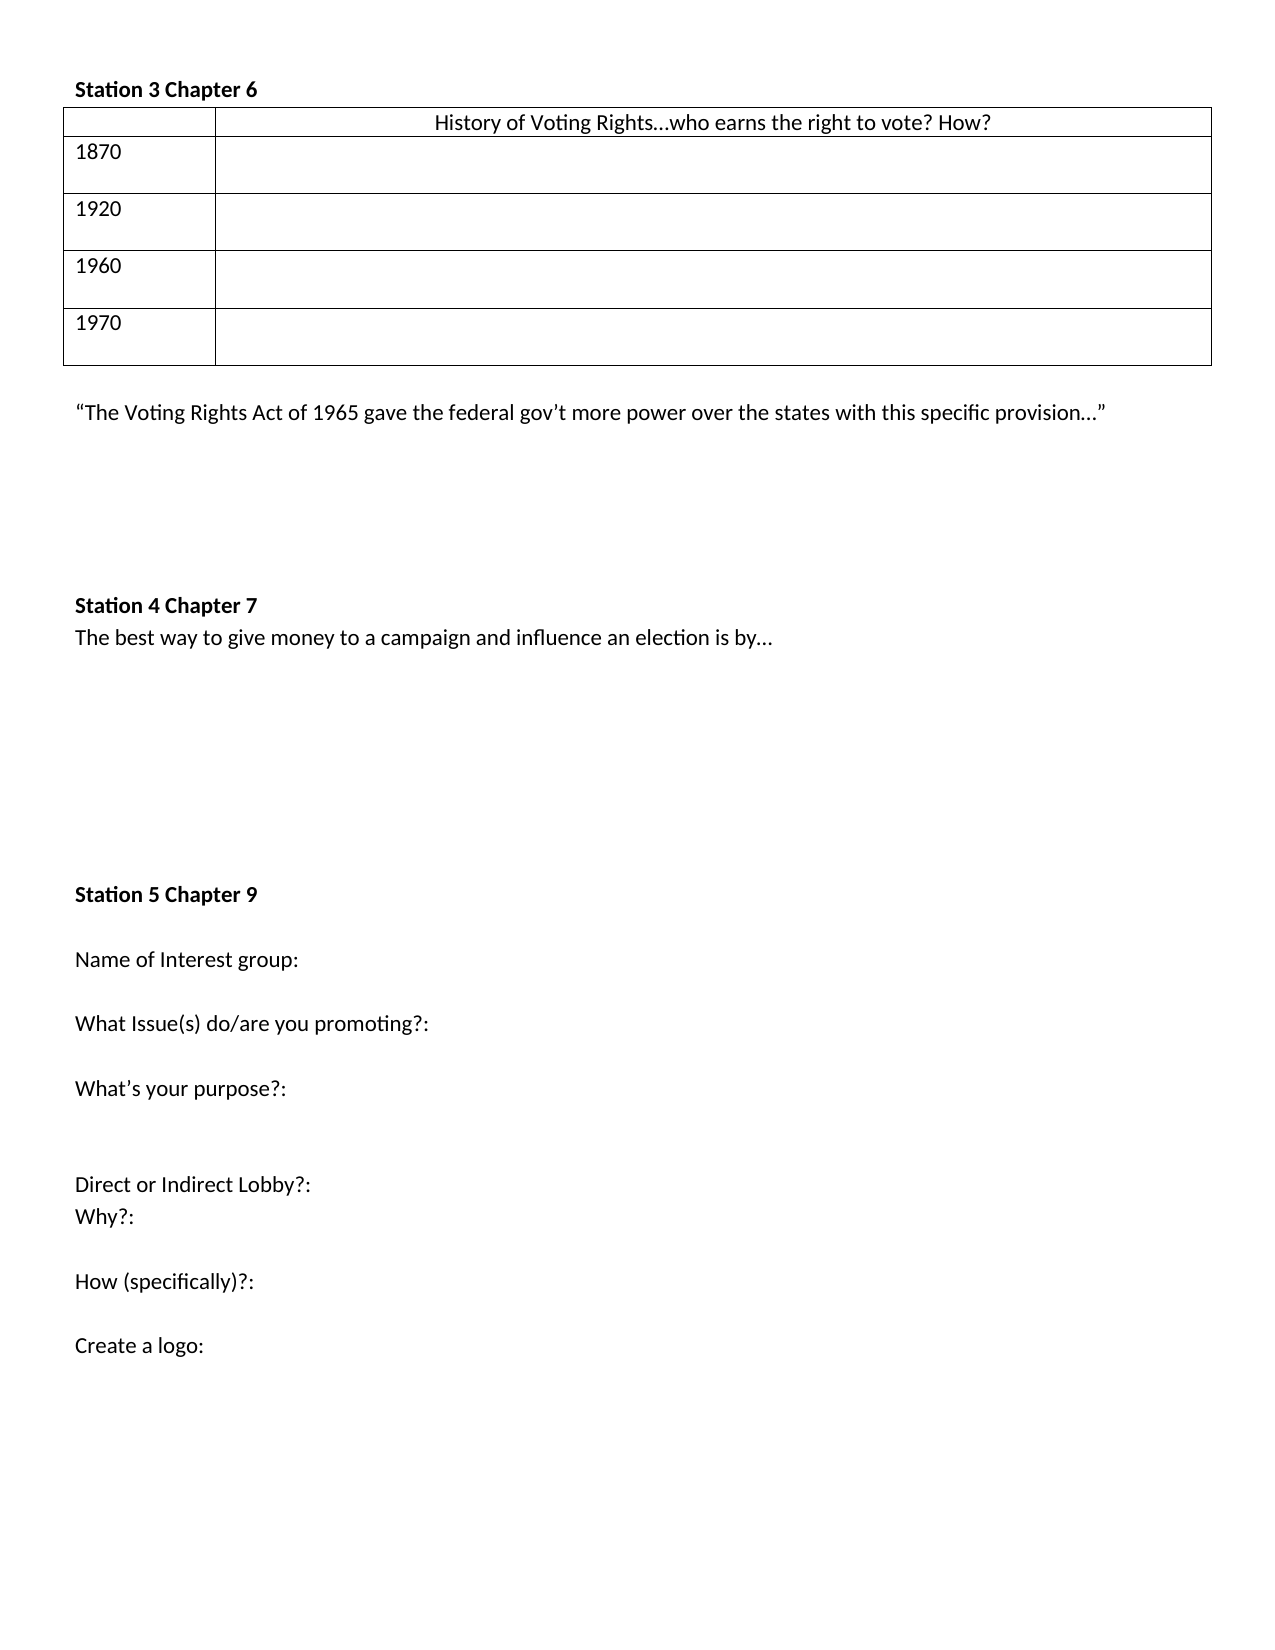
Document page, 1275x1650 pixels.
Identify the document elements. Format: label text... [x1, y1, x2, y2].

text Station 3 Chapter 6 [75, 75, 1200, 103]
text Station 5 Chapter 9 [75, 881, 1200, 909]
text How (specifically)?: [75, 1267, 1200, 1295]
table_header [64, 108, 215, 136]
text Name of Interest group: [75, 945, 1200, 973]
table_cell [216, 251, 1211, 307]
table_header History of Voting Rights…who earns the right to vote? How? [216, 108, 1211, 136]
table_cell 1920 [64, 194, 215, 250]
table_cell [216, 137, 1211, 193]
table_cell 1870 [64, 137, 215, 193]
table_cell 1960 [64, 251, 215, 307]
text What Issue(s) do/are you promoting?: [75, 1009, 1200, 1037]
text What’s your purpose?: [75, 1074, 1200, 1102]
table_cell [216, 194, 1211, 250]
text Create a logo: [75, 1331, 1200, 1359]
text Why?: [75, 1202, 1200, 1231]
table_cell [216, 309, 1211, 364]
text The best way to give money to a campaign and influence an election is by… [75, 623, 1200, 651]
text “The Voting Rights Act of 1965 gave the federal gov’t more power over the states with this specific provision…” [75, 398, 1200, 426]
text Station 4 Chapter 7 [75, 591, 1200, 619]
text Direct or Indirect Lobby?: [75, 1170, 1200, 1198]
table_cell 1970 [64, 309, 215, 364]
